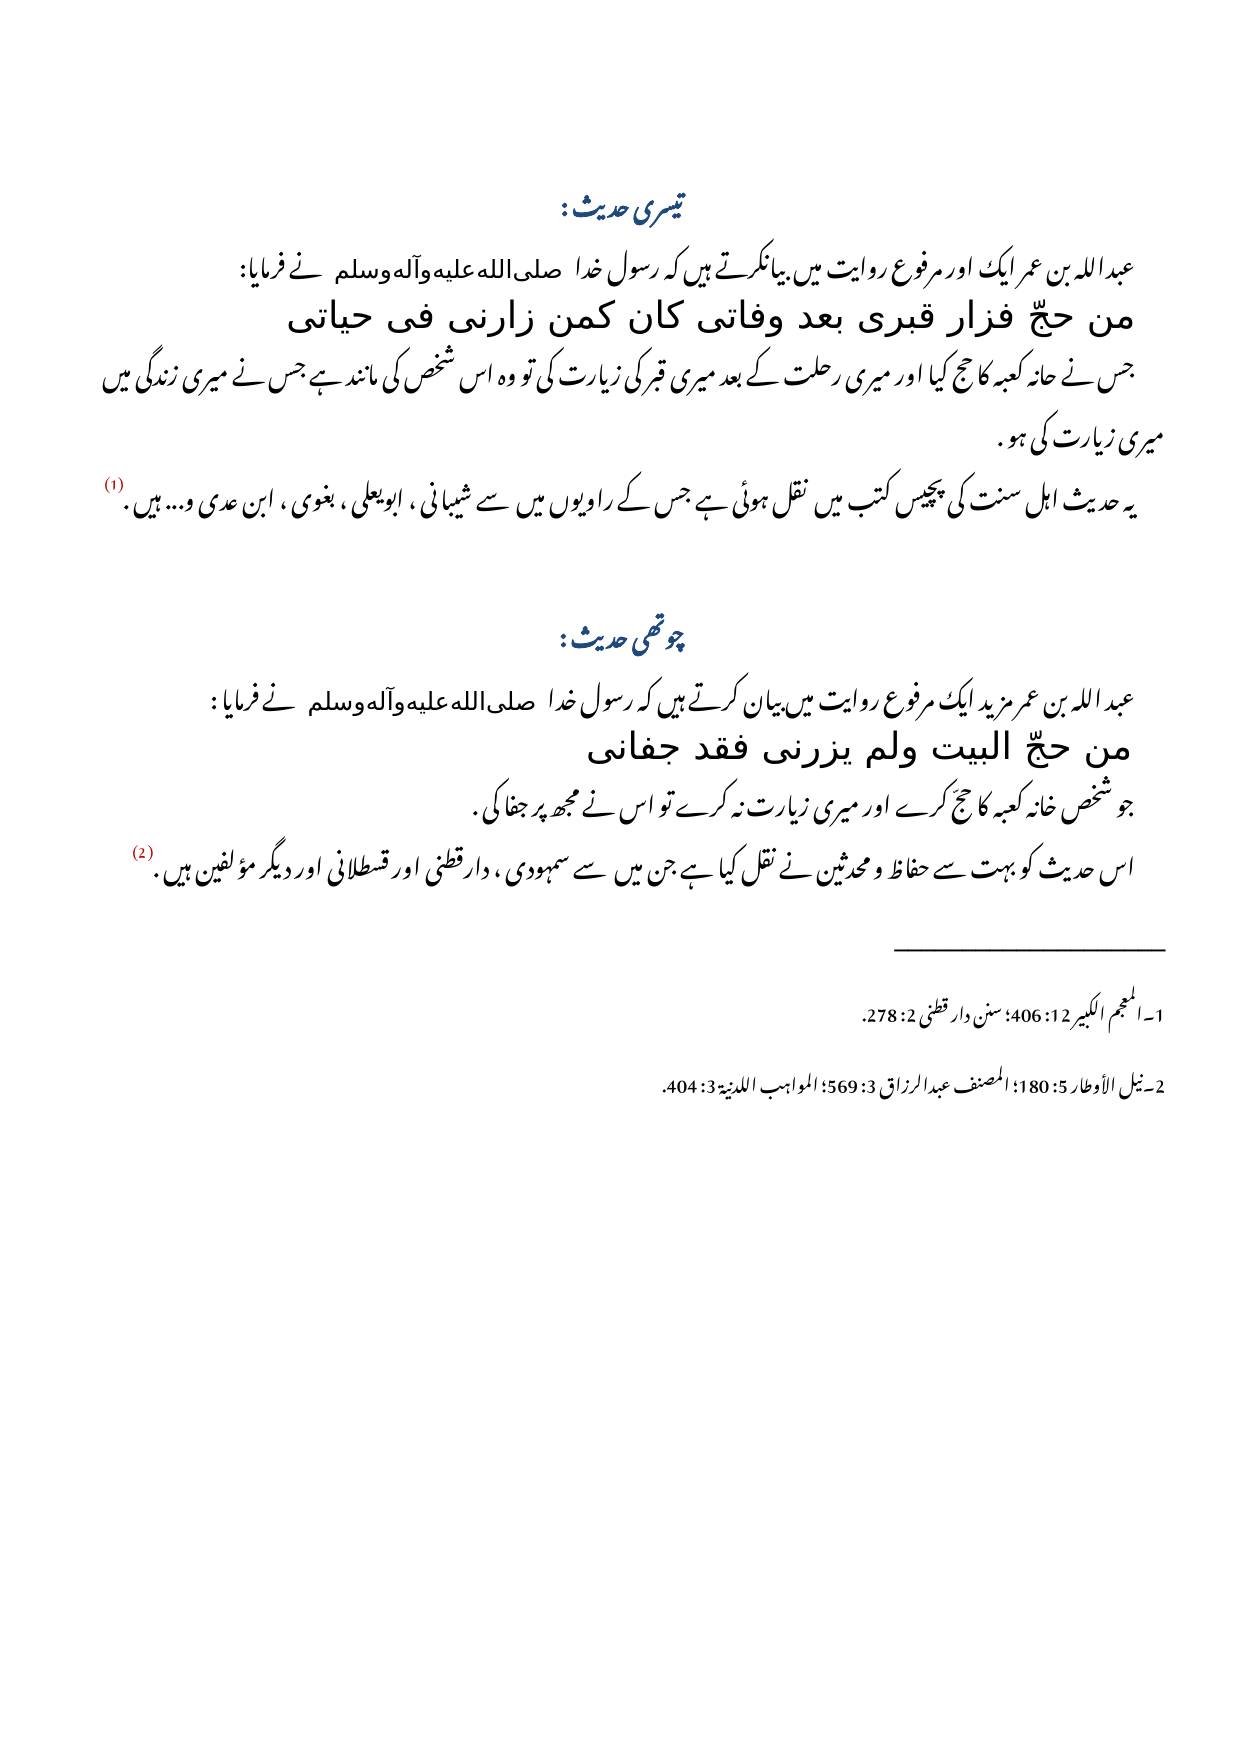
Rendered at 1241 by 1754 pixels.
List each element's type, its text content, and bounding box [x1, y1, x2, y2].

text اس حدیث کو بہت سے حفاظ و محدثین نے نقل کیا ہے جن میں سے سمہودی ، دارقطنی اور قسطلانی اور دیگر مؤلفین ہیں .( 2) [75, 831, 1165, 893]
text یہ حدیث اہل سنت کی پچیس کتب میں نقل ہوئی ہے جس کے راویوں میں سے شیبانی ، ابویعلی ، بغوی ، ابن عدی و... ہیں .(1) [75, 462, 1165, 525]
text من حجّ فزار قبری بعد وفاتی کان کمن زارنی فی حیاتی [75, 294, 1165, 337]
text 2۔نیل الأوطار 5: 180؛ المصنف عبدالرزاق 3: 569؛ المواہب اللدنیة 3: 404. [75, 1058, 1165, 1105]
text جس نے حانہ کعبہ کا حج کیا اور میری رحلت کے بعد میری قبر کی زیارت کی تو وہ اس شخص کی مانند ہے جس نے میری زندگی میں میری زیارت کی ہو . [75, 337, 1165, 462]
text ____________________ [75, 893, 1165, 961]
subtitle چوتھی حدیث : [75, 600, 1165, 662]
text عبد اللہ بن عمر مزید ایک مرفوع روایت میں بیان کرتے ہیں کہ رسول خدا صلى‌الله‌عليه‌وآله‌وسلم نے فرمایا : [75, 662, 1165, 725]
text 1۔المعجم الکبیر 12: 406؛ سنن دار قطنی 2: 278. [75, 986, 1165, 1033]
subtitle تیسری حدیث : [75, 169, 1165, 231]
text من حجّ البیت ولم یزرنی فقد جفانی [75, 725, 1165, 768]
text عبداللہ بن عمر ایک اور مرفوع روایت میں بیانکرتے ہیں کہ رسول خدا صلى‌الله‌عليه‌وآله‌وسلم نے فرمایا: [75, 231, 1165, 294]
text جو شخص خانہ کعبہ کا حجّ کرے اور میری زیارت نہ کرے تو اس نے مجھ پر جفا کی . [75, 768, 1165, 831]
